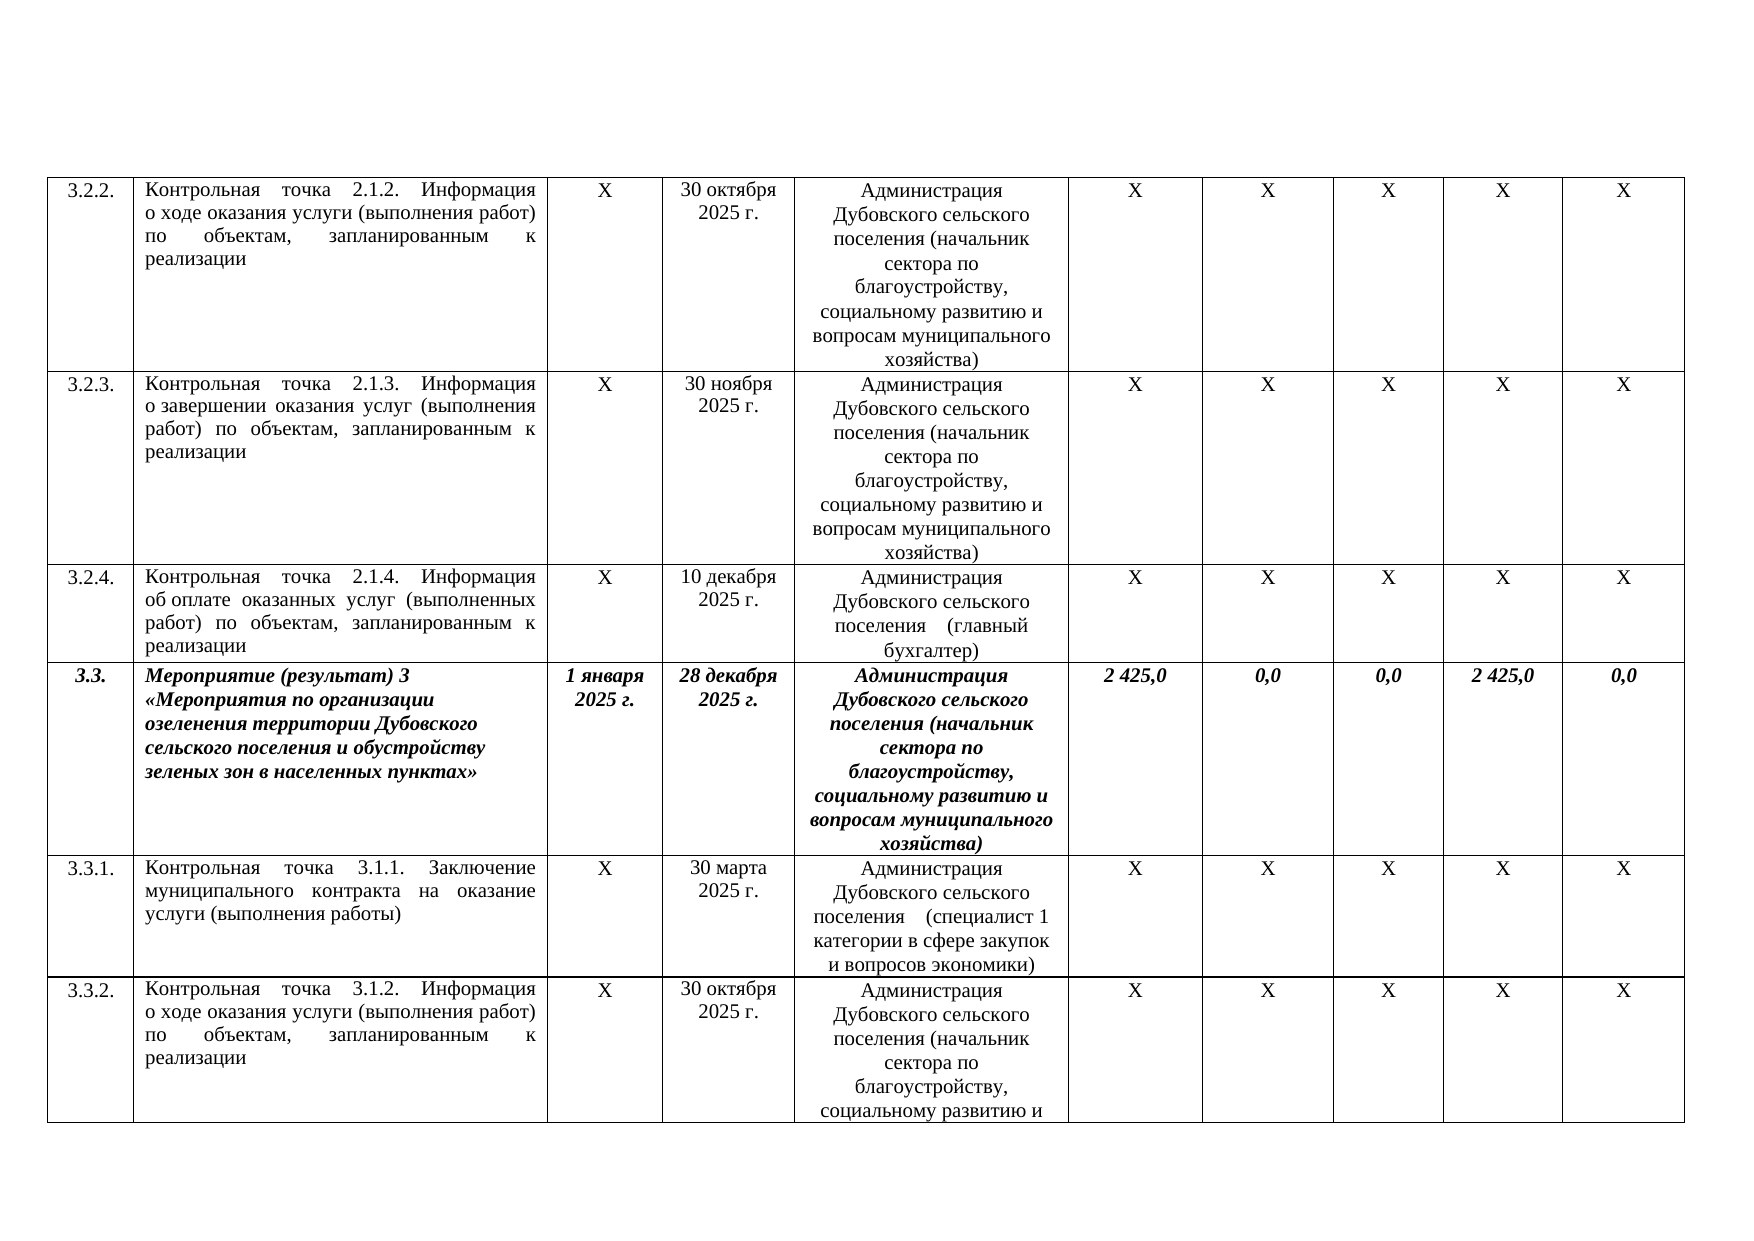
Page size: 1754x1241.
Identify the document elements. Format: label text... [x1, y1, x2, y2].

table_cell Х [1334, 178, 1443, 371]
table_cell 30 октября 2025 г. [663, 978, 794, 1122]
table_cell Х [1444, 565, 1562, 662]
table_cell Х [1334, 856, 1443, 976]
table_cell Администрация Дубовского сельского поселения (начальник сектора по благоустройству, социальному развитию и вопросам муниципального хозяйства) [795, 178, 1068, 371]
table_cell Контрольная точка 2.1.3. Информация о завершении оказания услуг (выполнения работ) по объектам, запланированным к реализации [134, 372, 547, 564]
table_cell Администрация Дубовского сельского поселения (главный бухгалтер) [795, 565, 1068, 662]
table_cell Контрольная точка 2.1.4. Информация об оплате оказанных услуг (выполненных работ) по объектам, запланированным к реализации [134, 565, 547, 662]
table_cell 3.2.4. [48, 565, 133, 662]
table_cell Х [1444, 978, 1562, 1122]
table_cell Х [1203, 178, 1333, 371]
table_cell Администрация Дубовского сельского поселения (специалист 1 категории в сфере закупок и вопросов экономики) [795, 856, 1068, 976]
table_cell 3.3.2. [48, 978, 133, 1122]
table_cell Х [1563, 978, 1684, 1122]
table_cell 0,0 [1334, 663, 1443, 855]
table_cell Х [1444, 856, 1562, 976]
table_cell 30 марта 2025 г. [663, 856, 794, 976]
table_cell 3.2.2. [48, 178, 133, 371]
table_cell Х [1563, 178, 1684, 371]
table_cell Х [1444, 372, 1562, 564]
table_cell Х [1334, 978, 1443, 1122]
table_cell 0,0 [1563, 663, 1684, 855]
table_cell Х [1444, 178, 1562, 371]
table_cell 0,0 [1203, 663, 1333, 855]
table_cell Х [1069, 372, 1202, 564]
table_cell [795, 978, 1068, 1122]
table_cell Х [1203, 372, 1333, 564]
table_cell 1 января 2025 г. [548, 663, 662, 855]
table_cell Х [1563, 565, 1684, 662]
table_cell Х [1069, 565, 1202, 662]
table_cell Контрольная точка 2.1.2. Информация о ходе оказания услуги (выполнения работ) по объектам, запланированным к реализации [134, 178, 547, 371]
table_cell 30 октября 2025 г. [663, 178, 794, 371]
table_cell Х [1334, 372, 1443, 564]
table_cell 3.3. [48, 663, 133, 855]
table_cell Х [1069, 856, 1202, 976]
table_cell Х [548, 178, 662, 371]
table_cell 2 425,0 [1069, 663, 1202, 855]
table_cell Х [1203, 856, 1333, 976]
table_cell Х [1334, 565, 1443, 662]
table_cell Мероприятие (результат) 3 «Мероприятия по организации озеленения территории Дубовского сельского поселения и обустройству зеленых зон в населенных пунктах» [134, 663, 547, 855]
table_cell Х [548, 978, 662, 1122]
table_cell Х [548, 565, 662, 662]
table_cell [134, 978, 547, 1122]
table_cell Х [1563, 856, 1684, 976]
table_cell Контрольная точка 3.1.1. Заключение муниципального контракта на оказание услуги (выполнения работы) [134, 856, 547, 976]
table_cell Администрация Дубовского сельского поселения (начальник сектора по благоустройству, социальному развитию и вопросам муниципального хозяйства) [795, 663, 1068, 855]
table_cell Администрация Дубовского сельского поселения (начальник сектора по благоустройству, социальному развитию и вопросам муниципального хозяйства) [795, 372, 1068, 564]
table_cell 2 425,0 [1444, 663, 1562, 855]
table_cell 3.3.1. [48, 856, 133, 976]
table_cell 28 декабря 2025 г. [663, 663, 794, 855]
table_cell Х [1563, 372, 1684, 564]
table_cell Х [1069, 178, 1202, 371]
table_cell Х [1203, 565, 1333, 662]
table_cell Х [548, 856, 662, 976]
table_cell 10 декабря 2025 г. [663, 565, 794, 662]
table_cell Х [1069, 978, 1202, 1122]
table_cell 30 ноября 2025 г. [663, 372, 794, 564]
table_cell Х [548, 372, 662, 564]
table_cell Х [1203, 978, 1333, 1122]
table_cell 3.2.3. [48, 372, 133, 564]
